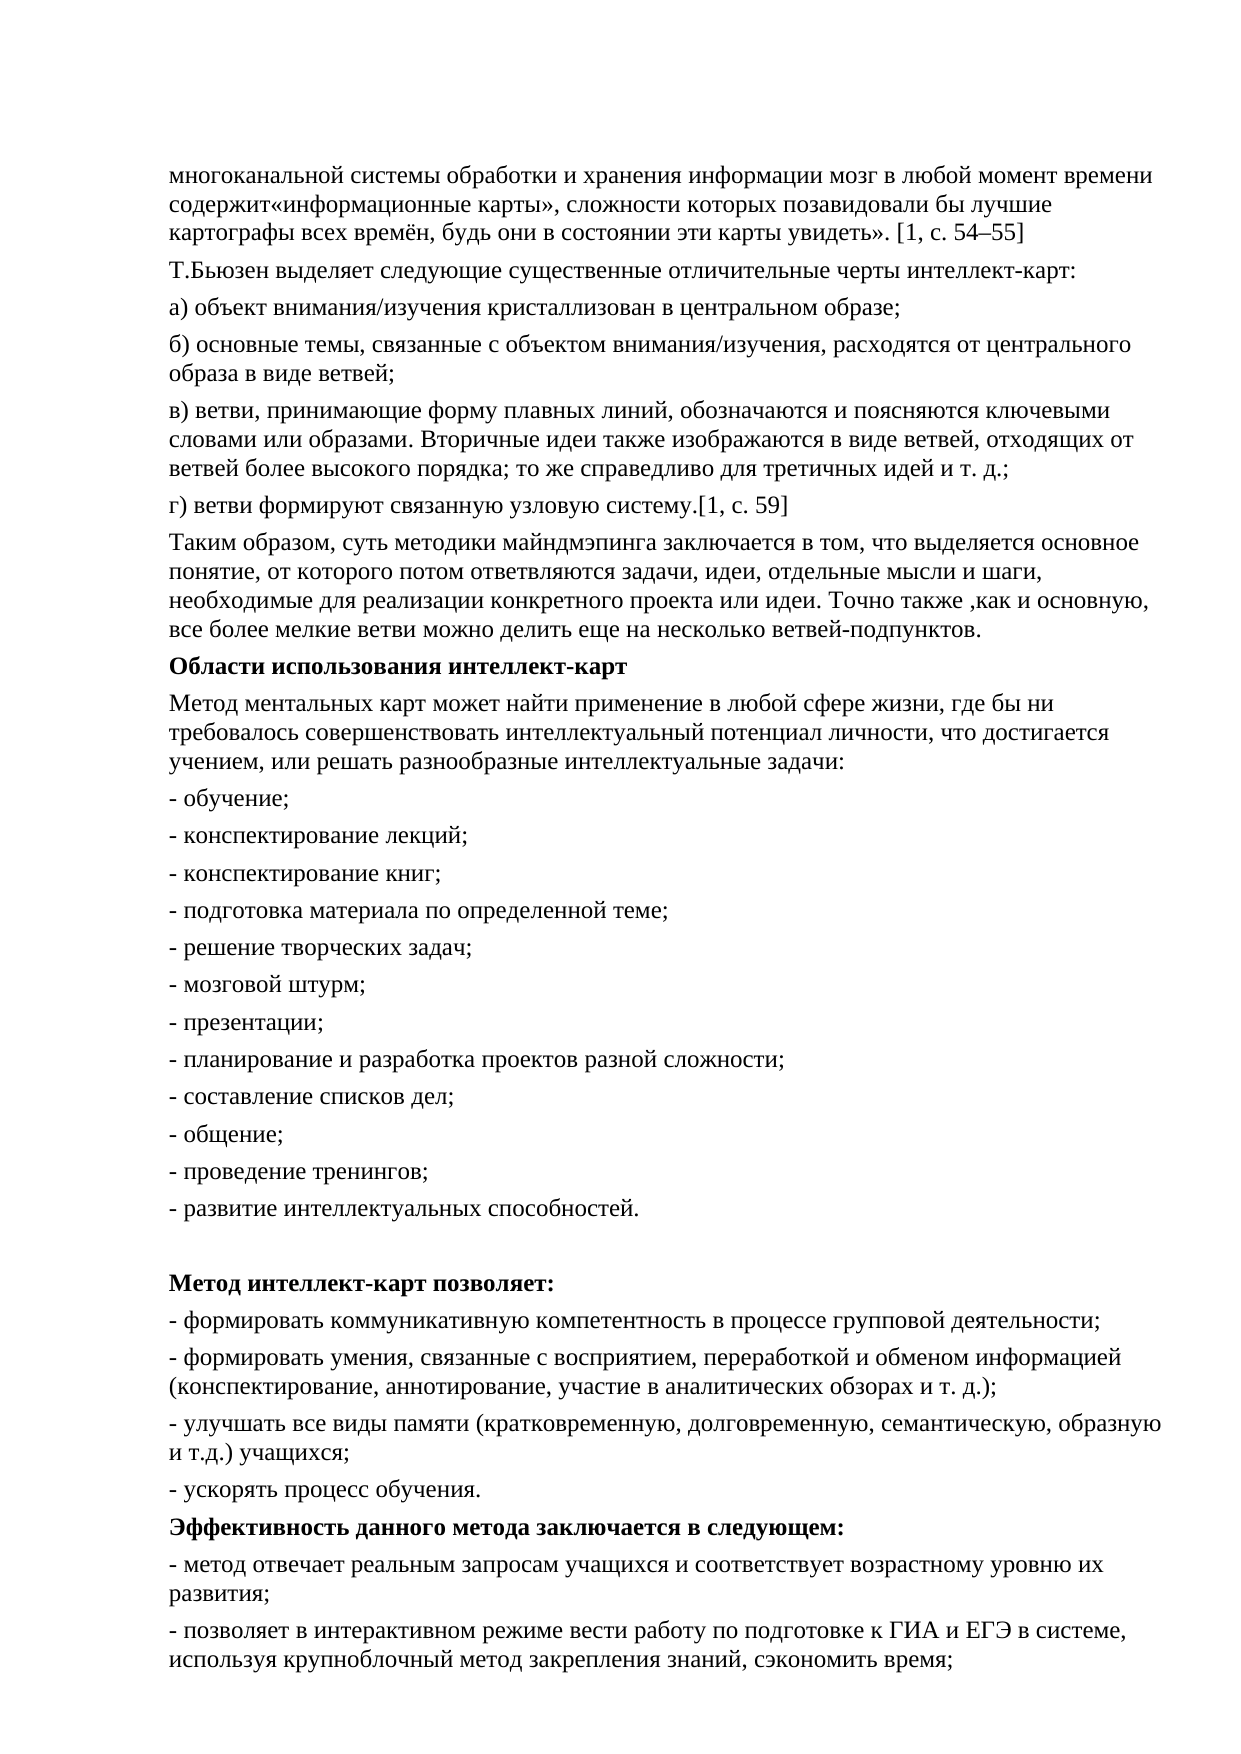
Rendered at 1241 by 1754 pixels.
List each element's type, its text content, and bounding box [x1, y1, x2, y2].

text - ускорять процесс обучения. [169, 1474, 1162, 1503]
text Т.Бьюзен выделяет следующие существенные отличительные черты интеллект-карт: [169, 255, 1162, 283]
text Области использования интеллект-карт [169, 651, 1162, 680]
text б) основные темы, связанные с объектом внимания/изучения, расходятся от центрального образа в виде ветвей; [169, 329, 1162, 387]
text - развитие интеллектуальных способностей. [169, 1193, 1162, 1222]
text - подготовка материала по определенной теме; [169, 895, 1162, 924]
text в) ветви, принимающие форму плавных линий, обозначаются и поясняются ключевыми словами или образами. Вторичные идеи также изображаются в виде ветвей, отходящих от ветвей более высокого порядка; то же справедливо для третичных идей и т. д.; [169, 395, 1162, 482]
text Метод интеллект-карт позволяет: [169, 1268, 1162, 1297]
text - позволяет в интерактивном режиме вести работу по подготовке к ГИА и ЕГЭ в системе, используя крупноблочный метод закрепления знаний, сэкономить время; [169, 1615, 1162, 1673]
text - планирование и разработка проектов разной сложности; [169, 1044, 1162, 1073]
text - метод отвечает реальным запросам учащихся и соответствует возрастному уровню их развития; [169, 1549, 1162, 1607]
text - формировать коммуникативную компетентность в процессе групповой деятельности; [169, 1305, 1162, 1334]
text Таким образом, суть методики майндмэпинга заключается в том, что выделяется основное понятие, от которого потом ответвляются задачи, идеи, отдельные мысли и шаги, необходимые для реализации конкретного проекта или идеи. Точно также ,как и основную, все более мелкие ветви можно делить еще на несколько ветвей-подпунктов. [169, 527, 1162, 642]
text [169, 160, 1162, 246]
text - общение; [169, 1119, 1162, 1147]
text г) ветви формируют связанную узловую систему.[1, с. 59] [169, 490, 1162, 519]
text - конспектирование лекций; [169, 820, 1162, 849]
text - решение творческих задач; [169, 932, 1162, 961]
text - мозговой штурм; [169, 969, 1162, 998]
text Эффективность данного метода заключается в следующем: [169, 1512, 1162, 1541]
text Метод ментальных карт может найти применение в любой сфере жизни, где бы ни требовалось совершенствовать интеллектуальный потенциал личности, что достигается учением, или решать разнообразные интеллектуальные задачи: [169, 688, 1162, 774]
text - конспектирование книг; [169, 858, 1162, 886]
text - проведение тренингов; [169, 1156, 1162, 1185]
text - улучшать все виды памяти (кратковременную, долговременную, семантическую, образную и т.д.) учащихся; [169, 1408, 1162, 1466]
text а) объект внимания/изучения кристаллизован в центральном образе; [169, 292, 1162, 321]
text - обучение; [169, 783, 1162, 812]
text - формировать умения, связанные с восприятием, переработкой и обменом информацией (конспектирование, аннотирование, участие в аналитических обзорах и т. д.); [169, 1342, 1162, 1400]
text - составление списков дел; [169, 1081, 1162, 1110]
text - презентации; [169, 1007, 1162, 1036]
